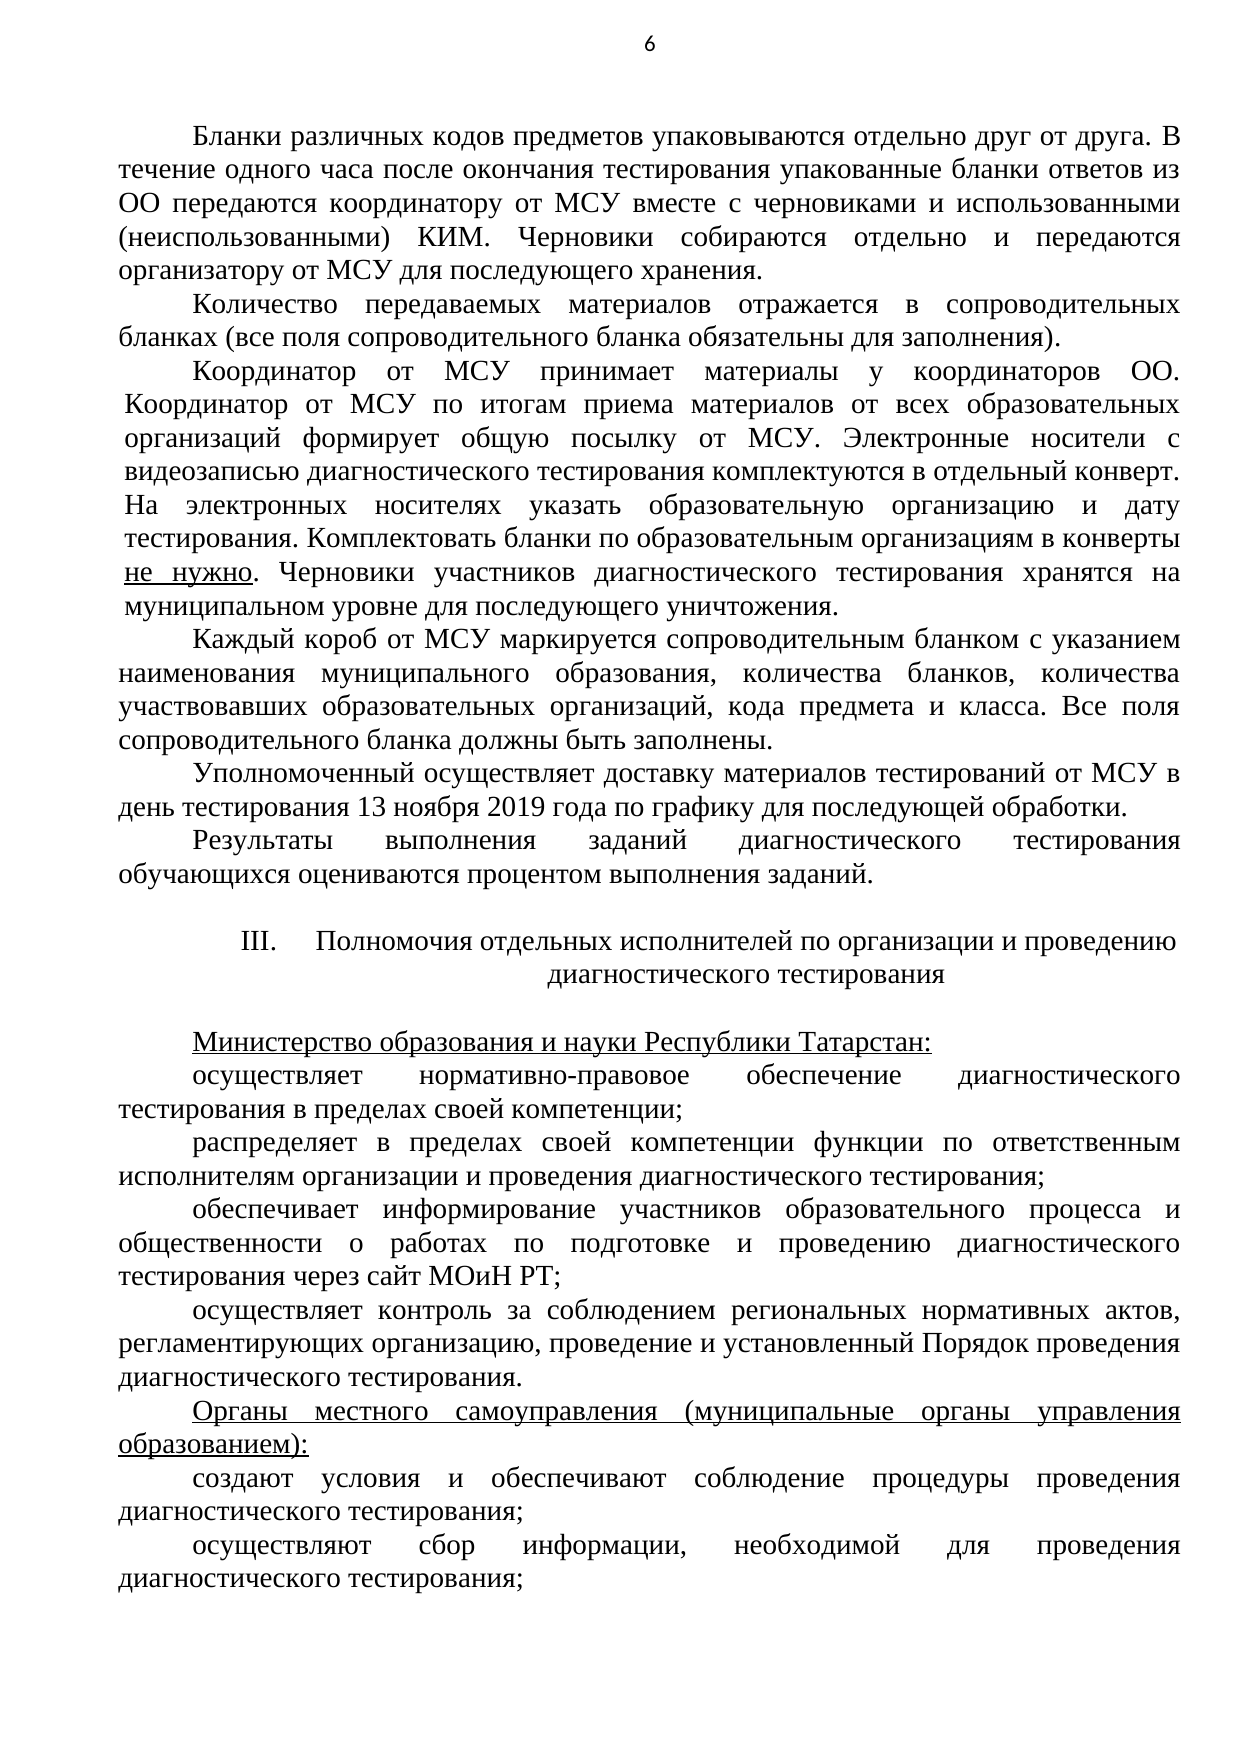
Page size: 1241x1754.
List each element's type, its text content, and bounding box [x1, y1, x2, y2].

text осуществляют сбор информации, необходимой для проведения диагностического тестирования; [118, 1527, 1181, 1594]
text осуществляет контроль за соблюдением региональных нормативных актов, регламентирующих организацию, проведение и установленный Порядок проведения диагностического тестирования. [118, 1292, 1181, 1393]
list Полномочия отдельных исполнителей по организации и проведению диагностического тестирования [236, 923, 1181, 990]
text Органы местного самоуправления (муниципальные органы управления образованием): [118, 1393, 1181, 1460]
text Каждый короб от МСУ маркируется сопроводительным бланком с указанием наименования муниципального образования, количества бланков, количества участвовавших образовательных организаций, кода предмета и класса. Все поля сопроводительного бланка должны быть заполнены. [118, 621, 1181, 755]
text Бланки различных кодов предметов упаковываются отдельно друг от друга. В течение одного часа после окончания тестирования упакованные бланки ответов из ОО передаются координатору от МСУ вместе с черновиками и использованными (неиспользованными) КИМ. Черновики собираются отдельно и передаются организатору от МСУ для последующего хранения. [118, 118, 1181, 286]
text создают условия и обеспечивают соблюдение процедуры проведения диагностического тестирования; [118, 1460, 1181, 1527]
text Количество передаваемых материалов отражается в сопроводительных бланках (все поля сопроводительного бланка обязательны для заполнения). [118, 286, 1181, 353]
text Координатор от МСУ принимает материалы у координаторов ОО. Координатор от МСУ по итогам приема материалов от всех образовательных организаций формирует общую посылку от МСУ. Электронные носители с видеозаписью диагностического тестирования комплектуются в отдельный конверт. На электронных носителях указать образовательную организацию и дату тестирования. Комплектовать бланки по образовательным организациям в конверты не нужно. Черновики участников диагностического тестирования хранятся на муниципальном уровне для последующего уничтожения. [124, 353, 1181, 621]
text Министерство образования и науки Республики Татарстан: [118, 1024, 1181, 1057]
text обеспечивает информирование участников образовательного процесса и общественности о работах по подготовке и проведению диагностического тестирования через сайт МОиН РТ; [118, 1191, 1181, 1292]
text Уполномоченный осуществляет доставку материалов тестирований от МСУ в день тестирования 13 ноября 2019 года по графику для последующей обработки. [118, 755, 1181, 822]
text распределяет в пределах своей компетенции функции по ответственным исполнителям организации и проведения диагностического тестирования; [118, 1124, 1181, 1191]
text осуществляет нормативно-правовое обеспечение диагностического тестирования в пределах своей компетенции; [118, 1057, 1181, 1124]
text Результаты выполнения заданий диагностического тестирования обучающихся оцениваются процентом выполнения заданий. [118, 822, 1181, 889]
